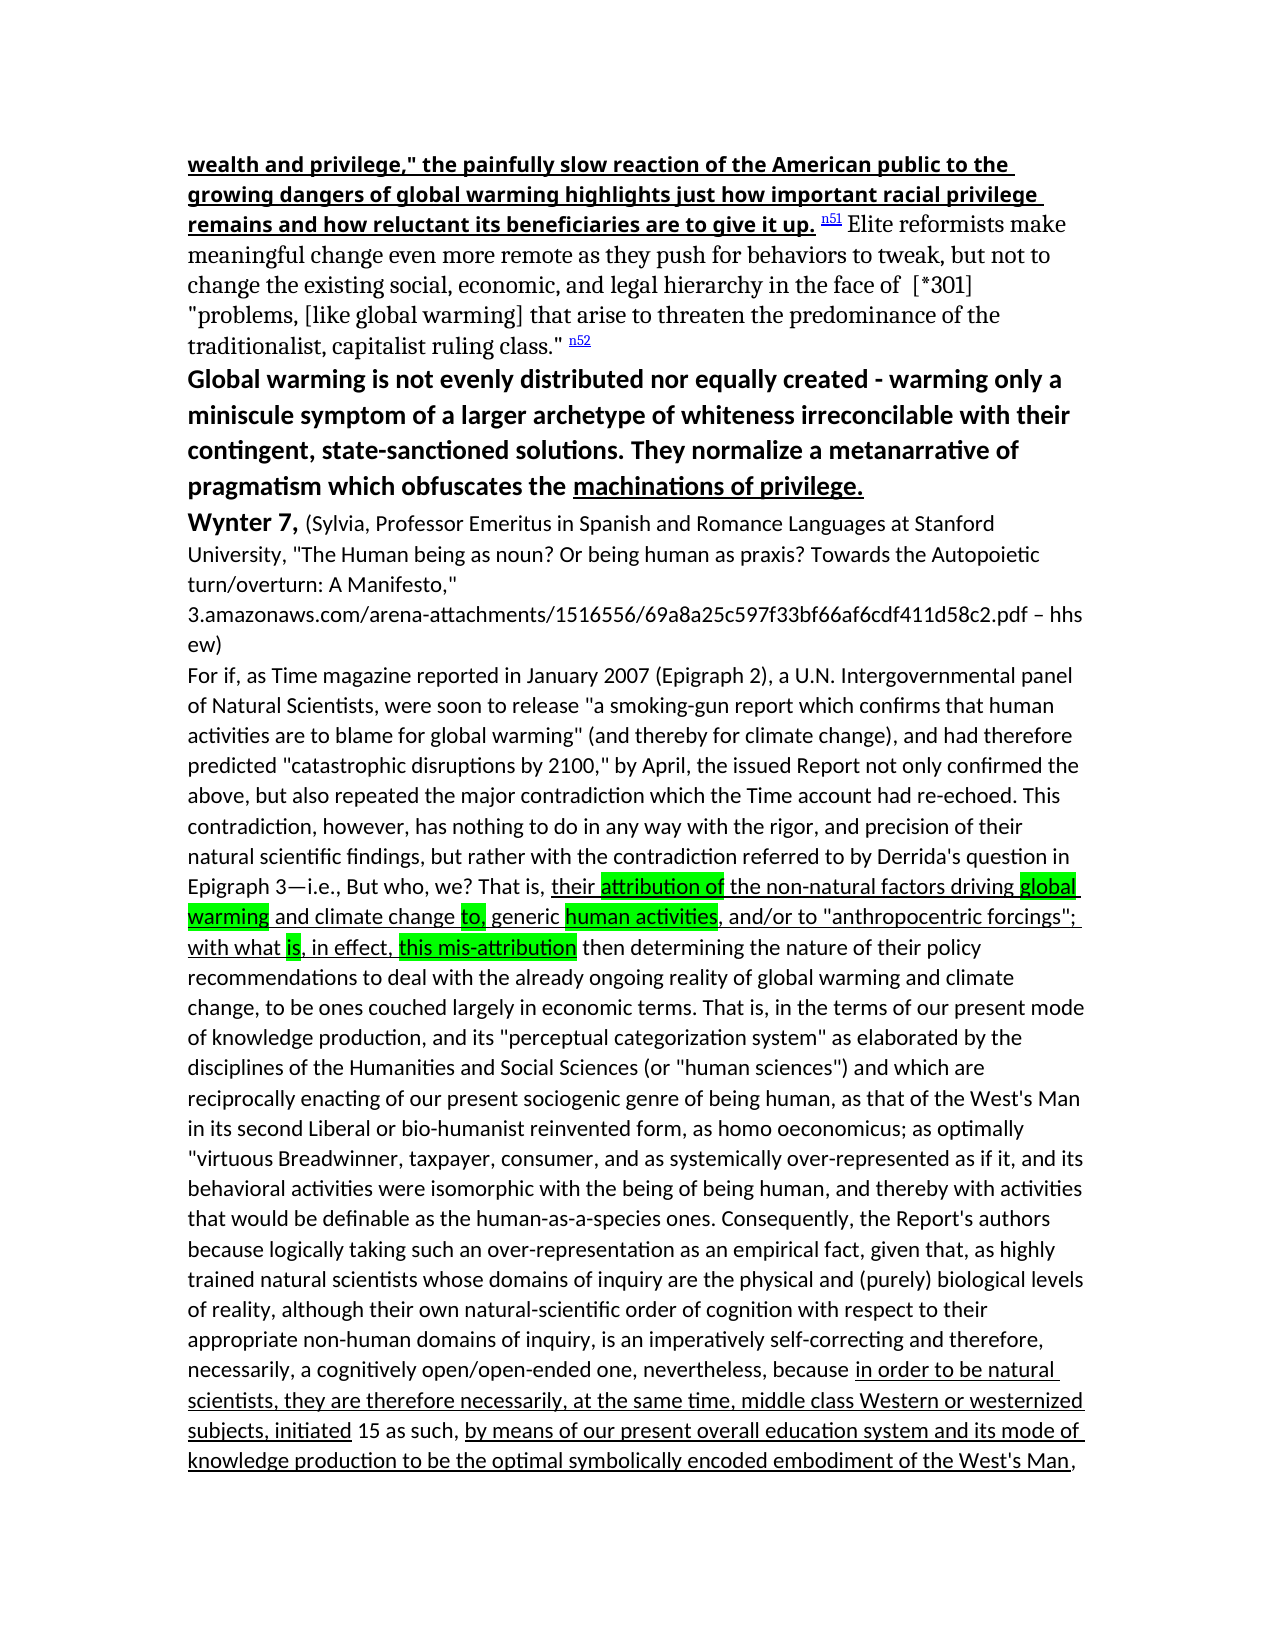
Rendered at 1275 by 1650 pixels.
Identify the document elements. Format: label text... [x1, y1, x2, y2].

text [187, 150, 1087, 361]
text Global warming is not evenly distributed nor equally created - warming only a miniscule symptom of a larger archetype of whiteness irreconcilable with their contingent, state-sanctioned solutions. They normalize a metanarrative of pragmatism which obfuscates the machinations of privilege. [187, 362, 1087, 502]
text Wynter 7, (Sylvia, Professor Emeritus in Spanish and Romance Languages at Stanford University, "The Human being as noun? Or being human as praxis? Towards the Autopoietic turn/overturn: A Manifesto," 3.amazonaws.com/arena-attachments/1516556/69a8a25c597f33bf66af6cdf411d58c2.pdf – hhs ew) [187, 505, 1087, 659]
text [187, 661, 1087, 1474]
